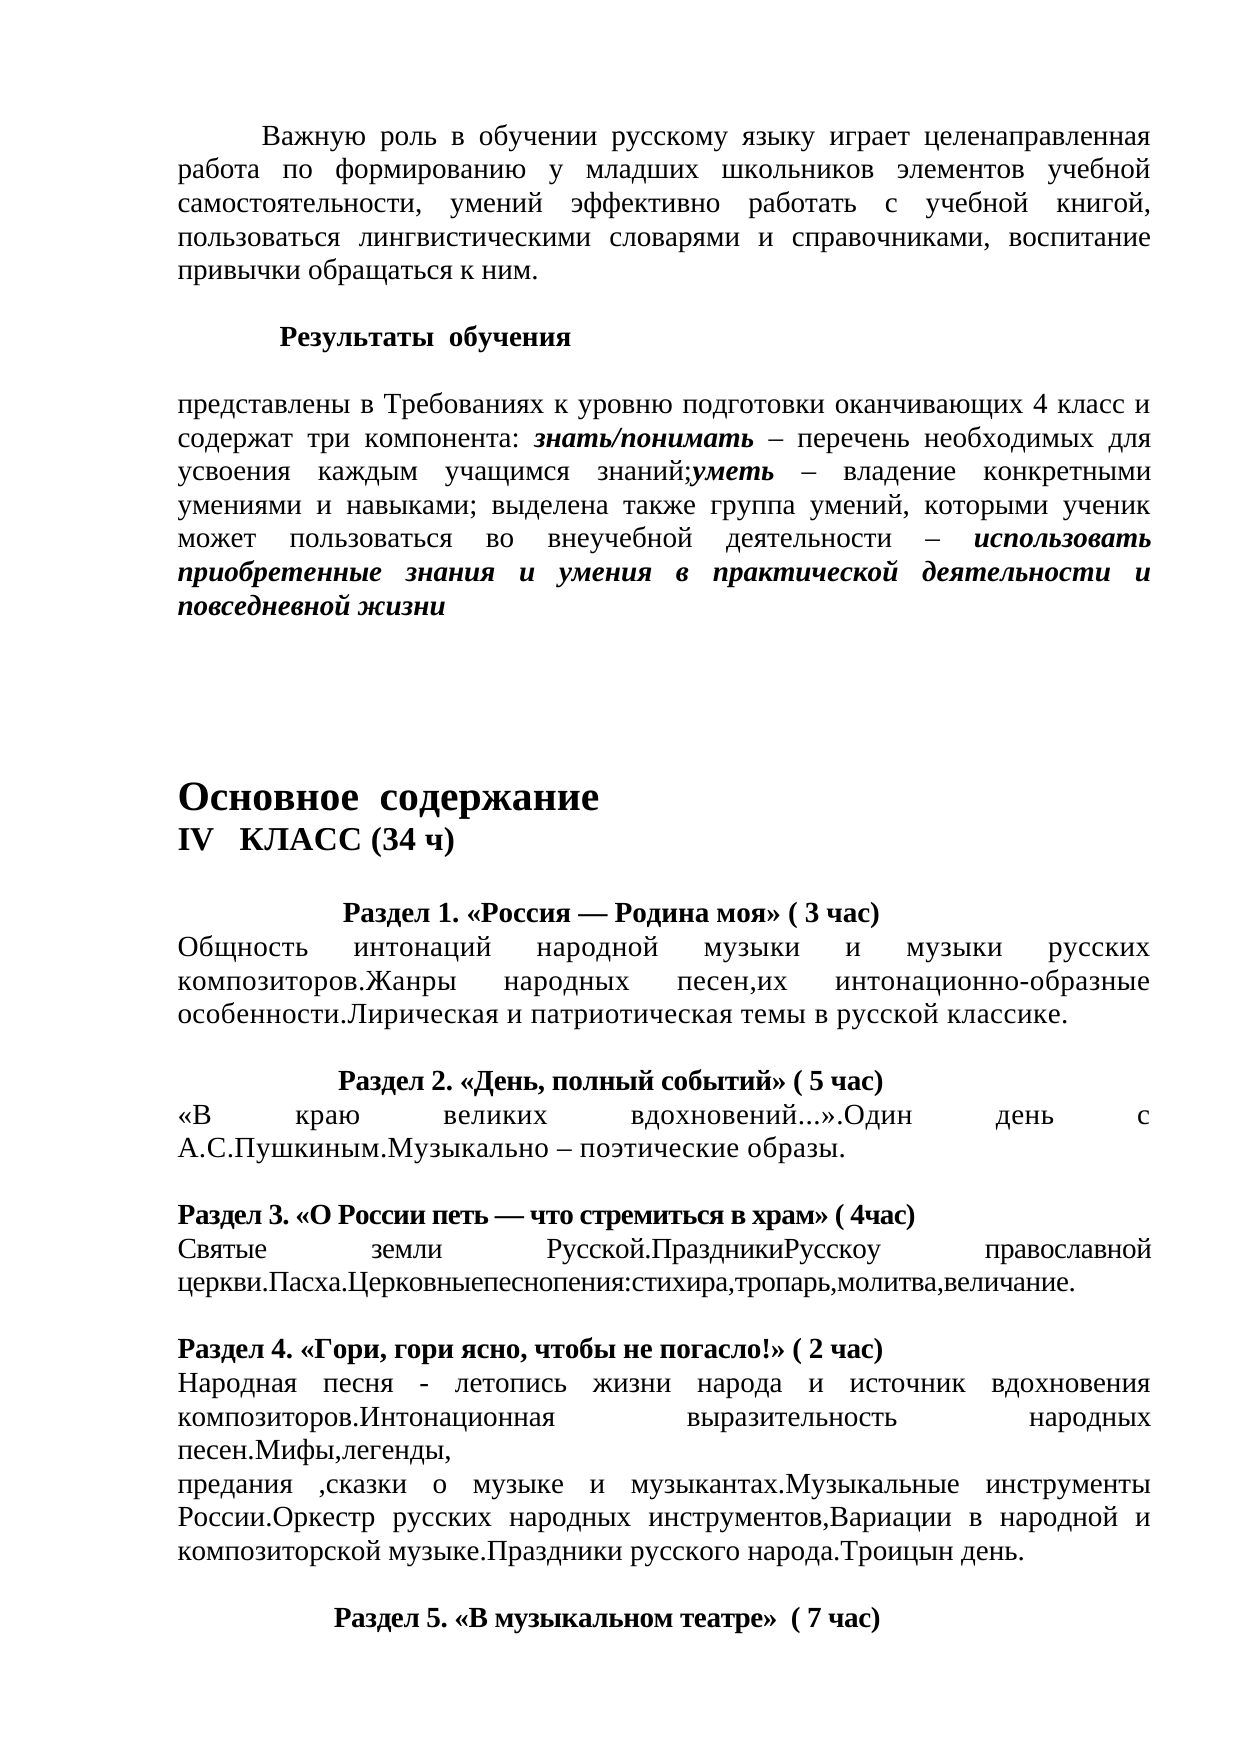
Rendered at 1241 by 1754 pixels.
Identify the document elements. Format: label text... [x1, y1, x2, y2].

text Общность интонаций народной музыки и музыки русских композиторов.Жанры народных песен,их интонационно-образные особенности.Лирическая и патриотическая темы в русской классике. [177, 929, 1152, 1030]
text Раздел 5. «В музыкальном театре» ( 7 час) [177, 1600, 1152, 1633]
text Народная песня - летопись жизни народа и источник вдохновения композиторов.Интонационная выразительность народных песен.Мифы,легенды, [177, 1365, 1152, 1466]
text Раздел 2. «День, полный событий» ( 5 час) [177, 1063, 1152, 1097]
text Раздел 4. «Гори, гори ясно, чтобы не погасло!» ( 2 час) [177, 1332, 1152, 1365]
text представлены в Требованиях к уровню подготовки оканчивающих 4 класс и содержат три компонента: знать/понимать – перечень необходимых для усвоения каждым учащимся знаний;уметь – владение конкретными умениями и навыками; выделена также группа умений, которыми ученик может пользоваться во внеучебной деятельности – использовать приобретенные знания и умения в практической деятельности и повседневной жизни [177, 386, 1152, 621]
text Раздел 3. «О России петь — что стремиться в храм» ( 4час) [177, 1197, 1152, 1231]
text предания ,сказки о музыке и музыкантах.Музыкальные инструменты России.Оркестр русских народных инструментов,Вариации в народной и композиторской музыке.Праздники русского народа.Троицын день. [177, 1466, 1152, 1566]
text Важную роль в обучении русскому языку играет целенаправленная работа по формированию у младших школьников элементов учебной самостоятельности, умений эффективно работать с учебной книгой, пользоваться лингвистическими словарями и справочниками, воспитание привычки обращаться к ним. [177, 118, 1152, 286]
text Раздел 1. «Россия — Родина моя» ( 3 час) [177, 896, 1152, 929]
text ΙV КЛАСС (34 ч) [177, 819, 1152, 857]
text Результаты обучения [177, 319, 1152, 353]
text «В краю великих вдохновений...».Один день с А.С.Пушкиным.Музыкально – поэтические образы. [177, 1097, 1152, 1164]
text Основное содержание [177, 771, 1152, 819]
text Святые земли Русской.ПраздникиРусскоу православной церкви.Пасха.Церковныепеснопения:стихира,тропарь,молитва,величание. [177, 1231, 1152, 1298]
